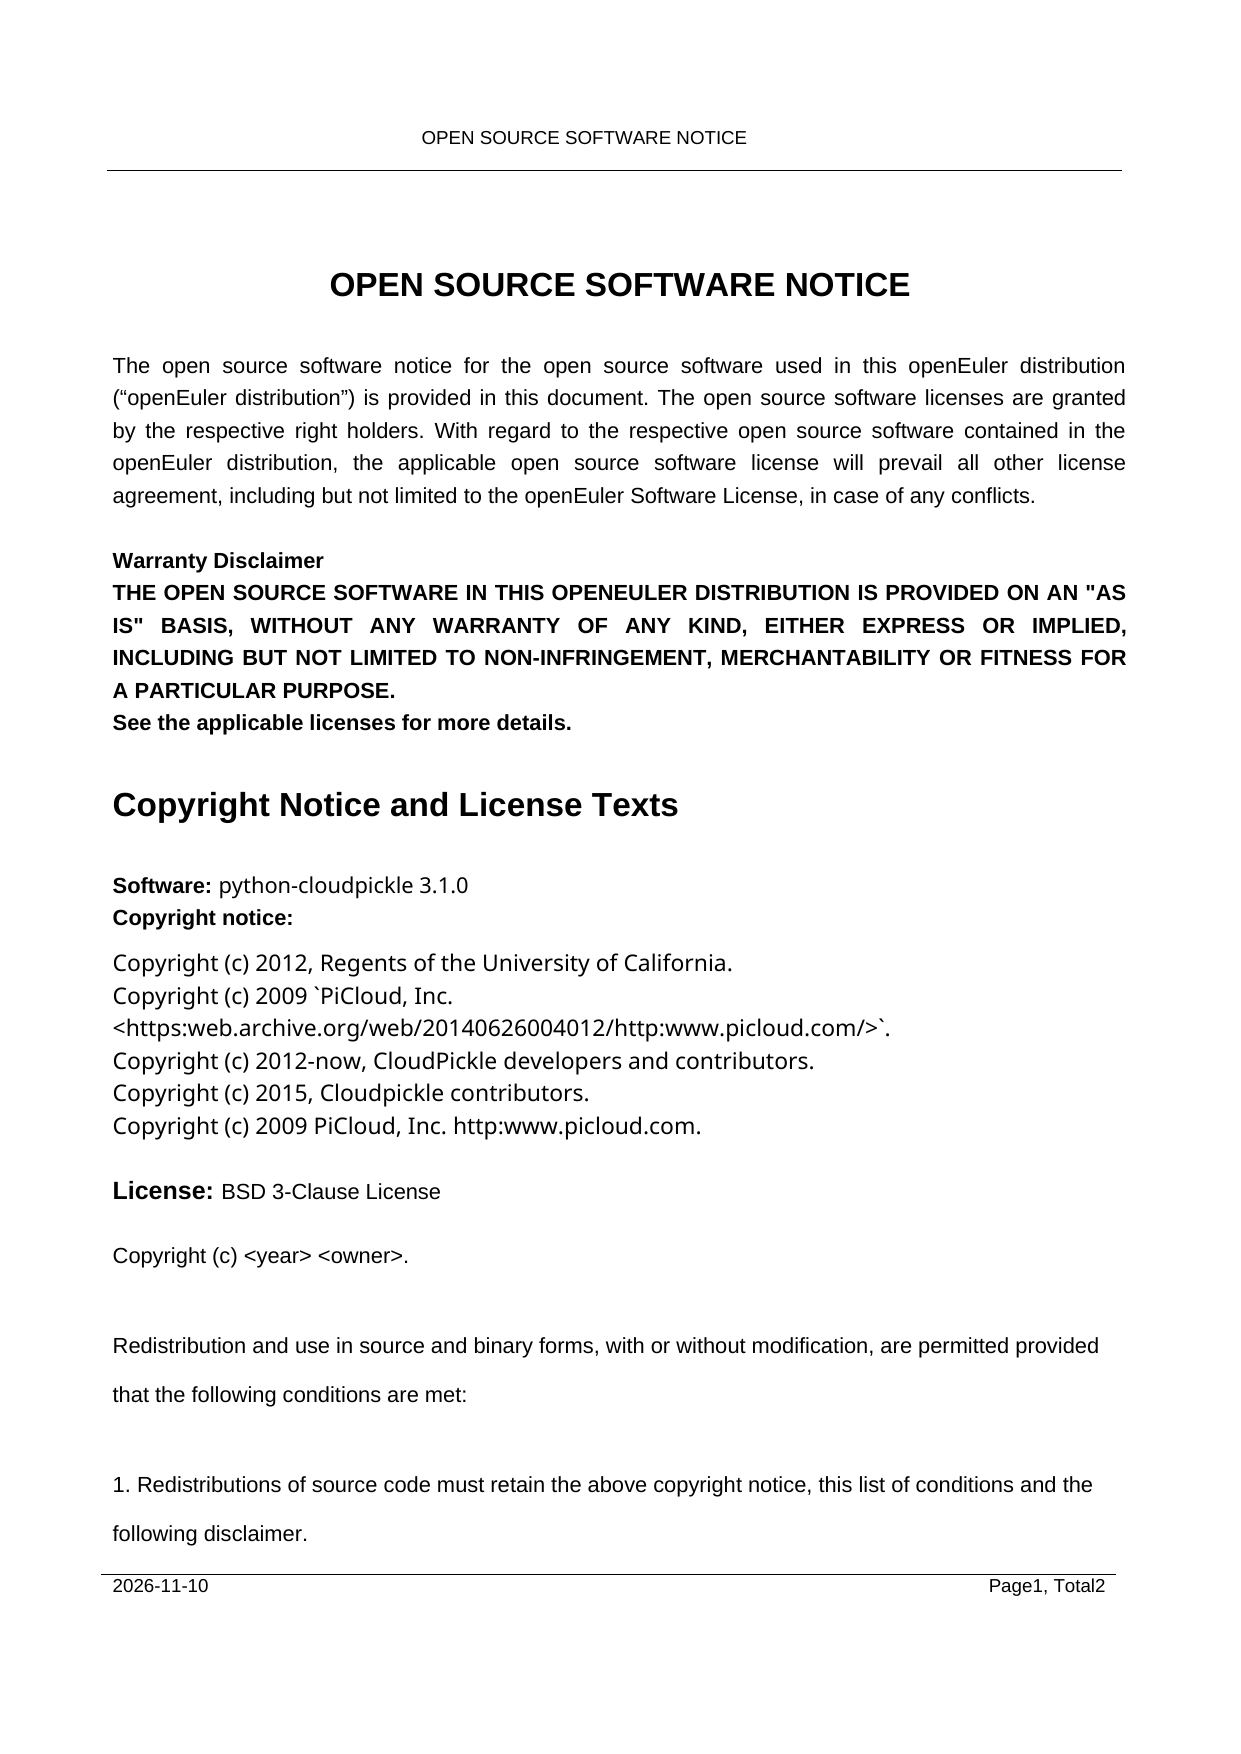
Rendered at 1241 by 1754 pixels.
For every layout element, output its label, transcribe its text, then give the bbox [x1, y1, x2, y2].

text Copyright notice: [112, 901, 1128, 934]
text OPEN SOURCE SOFTWARE NOTICE [112, 251, 1128, 316]
text Copyright (c) <year> <owner>. [112, 1239, 1128, 1272]
text Copyright (c) 2012, Regents of the University of California. Copyright (c) 2009 `PiCloud, Inc. <https:web.archive.org/web/20140626004012/http:www.picloud.com/>`. Copyright (c) 2012-now, CloudPickle developers and contributors. Copyright (c) 2015, Cloudpickle contributors. Copyright (c) 2009 PiCloud, Inc. http:www.picloud.com. [112, 947, 1128, 1174]
text License: BSD 3-Clause License [112, 1174, 1128, 1207]
title Software: python-cloudpickle 3.1.0 [112, 869, 1128, 901]
text Copyright Notice and License Texts [112, 771, 1128, 836]
text THE OPEN SOURCE SOFTWARE IN THIS OPENEULER DISTRIBUTION IS PROVIDED ON AN "AS IS" BASIS, WITHOUT ANY WARRANTY OF ANY KIND, EITHER EXPRESS OR IMPLIED, INCLUDING BUT NOT LIMITED TO NON-INFRINGEMENT, MERCHANTABILITY OR FITNESS FOR A PARTICULAR PURPOSE. See the applicable licenses for more details. [112, 576, 1128, 739]
text Redistribution and use in source and binary forms, with or without modification, are permitted provided that the following conditions are met: [112, 1329, 1128, 1411]
text Warranty Disclaimer [112, 544, 1128, 576]
text 1. Redistributions of source code must retain the above copyright notice, this list of conditions and the following disclaimer. [112, 1468, 1128, 1549]
text The open source software notice for the open source software used in this openEuler distribution (“openEuler distribution”) is provided in this document. The open source software licenses are granted by the respective right holders. With regard to the respective open source software contained in the openEuler distribution, the applicable open source software license will prevail all other license agreement, including but not limited to the openEuler Software License, in case of any conflicts. [112, 349, 1128, 511]
